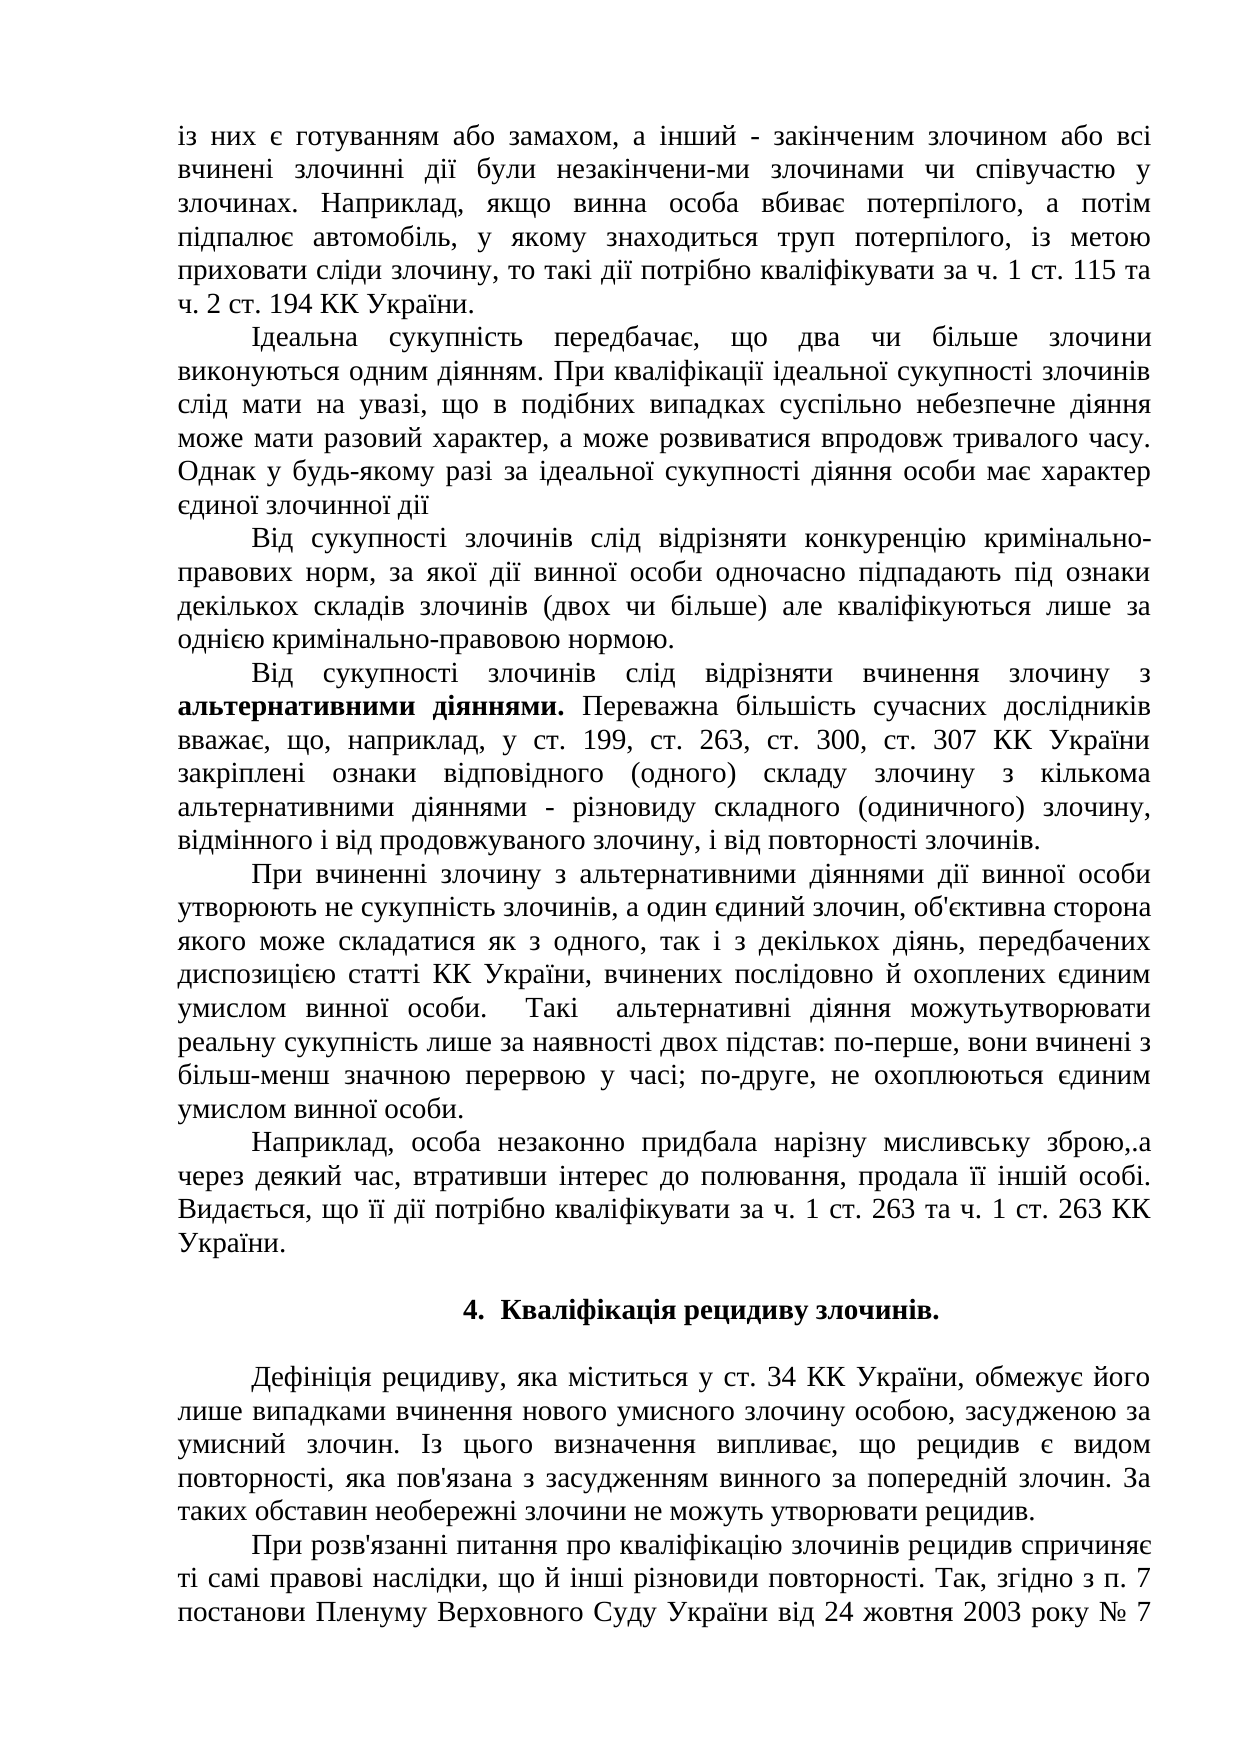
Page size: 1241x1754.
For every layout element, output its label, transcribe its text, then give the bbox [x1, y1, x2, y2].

list Кваліфікація рецидиву злочинів. [251, 1292, 1152, 1326]
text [177, 118, 1152, 319]
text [177, 1527, 1152, 1627]
text При вчиненні злочину з альтернативними діяннями дії винної особи утворюють не сукупність злочинів, а один єдиний злочин, об'єктивна сторона якого може складатися як з одного, так і з декількох діянь, передбачених диспозицією статті КК України, вчинених послідовно й охоплених єдиним умислом винної особи. Такі альтернативні діяння можутьутворювати реальну сукупність лише за наявності двох підстав: по-перше, вони вчинені з більш-менш значною перервою у часі; по-друге, не охоплюються єдиним умислом винної особи. [177, 856, 1152, 1124]
text Наприклад, особа незаконно придбала нарізну мисливську зброю,.а через деякий час, втративши інтерес до полювання, продала її іншій особі. Видається, що її дії потрібно кваліфікувати за ч. 1 ст. 263 та ч. 1 ст. 263 КК України. [177, 1124, 1152, 1258]
text Ідеальна сукупність передбачає, що два чи більше злочини виконуються одним діянням. При кваліфікації ідеальної сукупності злочинів слід мати на увазі, що в подібних випадках суспільно небезпечне діяння може мати разовий характер, а може розвиватися впродовж тривалого часу. Однак у будь-якому разі за ідеальної сукупності діяння особи має характер єдиної злочинної дії [177, 319, 1152, 521]
text Дефініція рецидиву, яка міститься у ст. 34 КК України, обмежує його лише випадками вчинення нового умисного злочину особою, засудженою за умисний злочин. Із цього визначення випливає, що рецидив є видом повторності, яка пов'язана з засудженням винного за попередній злочин. За таких обставин необережні злочини не можуть утворювати рецидив. [177, 1359, 1152, 1527]
text Від сукупності злочинів слід відрізняти вчинення злочину з альтернативними діяннями. Переважна більшість сучасних дослідників вважає, що, наприклад, у ст. 199, ст. 263, ст. 300, ст. 307 КК України закріплені ознаки відповідного (одного) складу злочину з кількома альтернативними діяннями - різновиду складного (одиничного) злочину, відмінного і від продовжуваного злочину, і від повторності злочинів. [177, 655, 1152, 856]
text Від сукупності злочинів слід відрізняти конкуренцію кримінально-правових норм, за якої дії винної особи одночасно підпадають під ознаки декількох складів злочинів (двох чи більше) але кваліфікуються лише за однією кримінально-правовою нормою. [177, 521, 1152, 655]
